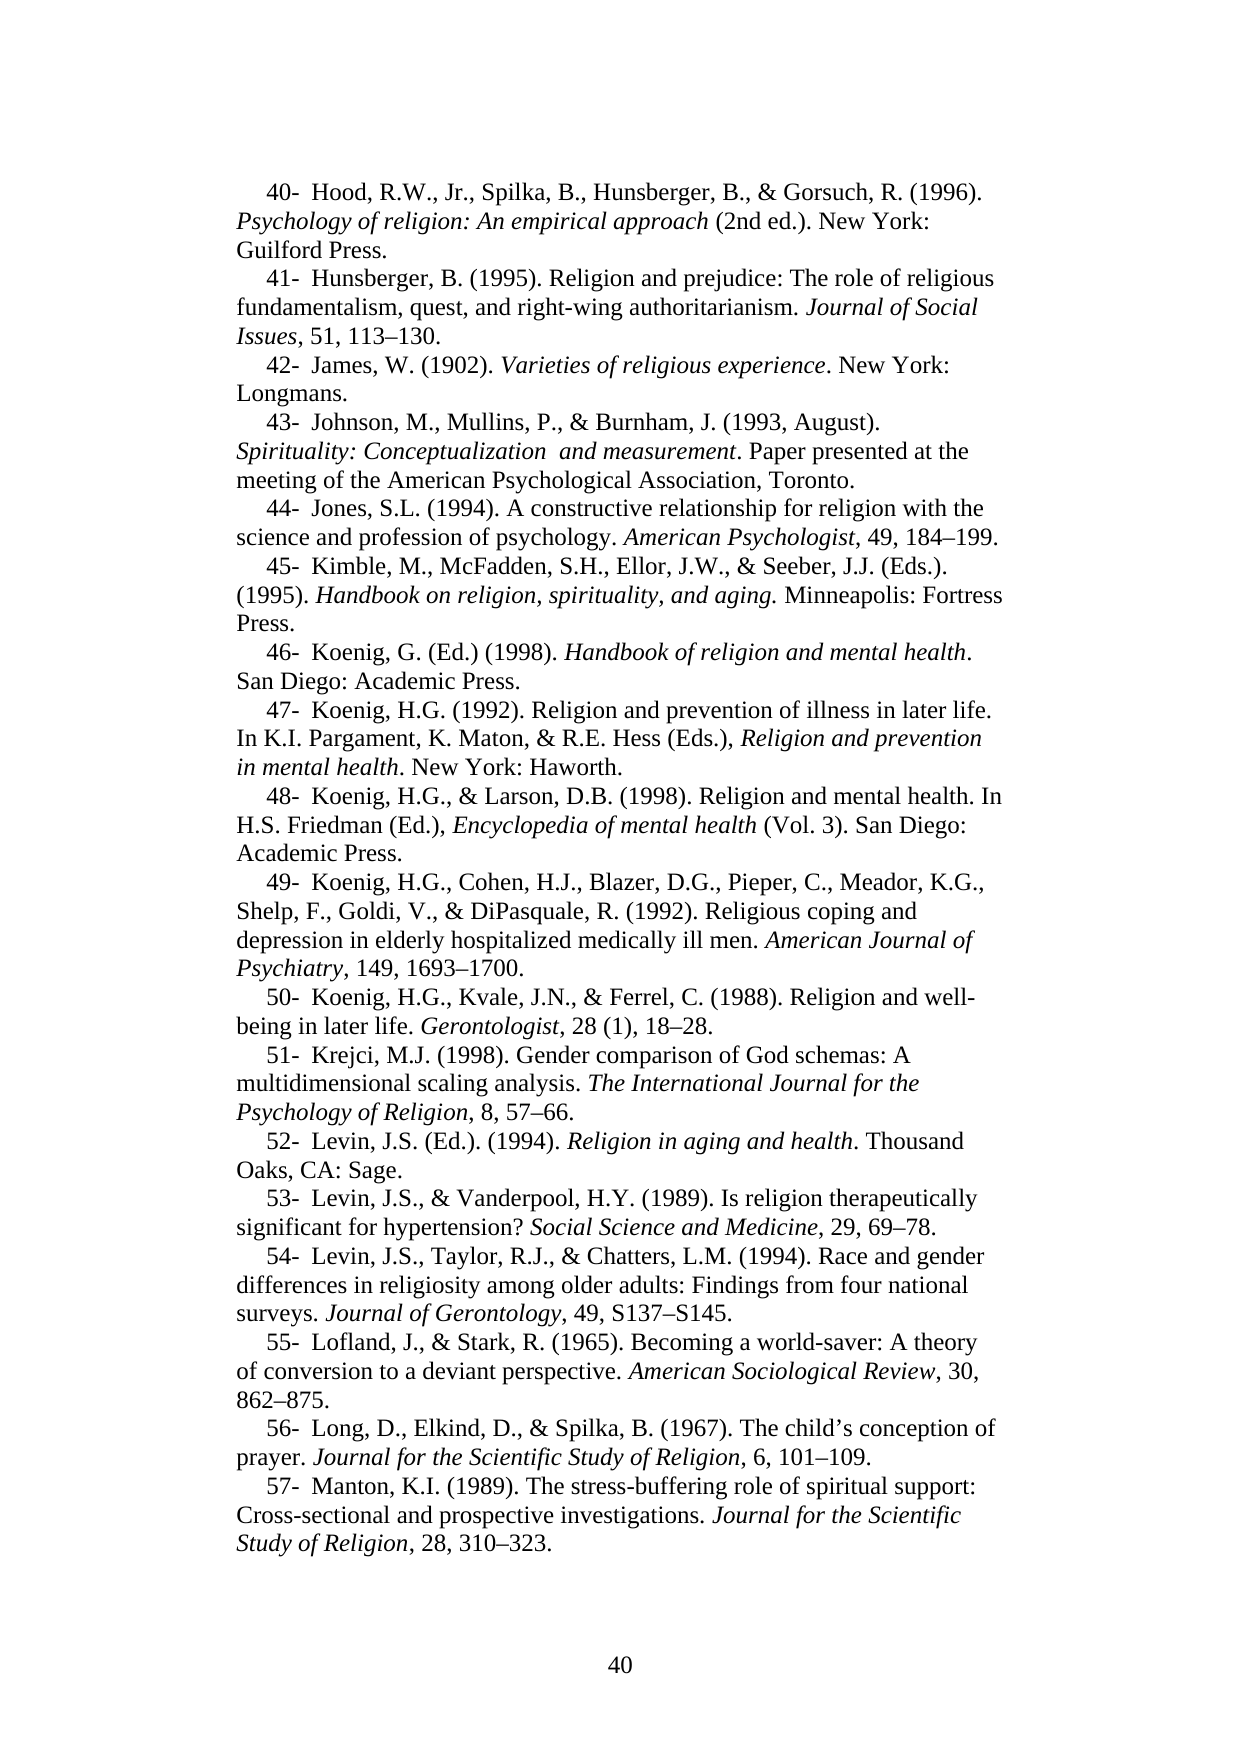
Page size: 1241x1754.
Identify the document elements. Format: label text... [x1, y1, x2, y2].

text Hunsberger, B. (1995). Religion and prejudice: The role of religious fundamentalism, quest, and right-wing authoritarianism. Journal of Social Issues, 51, 113–130. [236, 263, 1004, 350]
text Koenig, H.G., Kvale, J.N., & Ferrel, C. (1988). Religion and well-being in later life. Gerontologist, 28 (1), 18–28. [236, 982, 1004, 1040]
text Levin, J.S., & Vanderpool, H.Y. (1989). Is religion therapeutically significant for hypertension? Social Science and Medicine, 29, 69–78. [236, 1183, 1004, 1241]
text Levin, J.S., Taylor, R.J., & Chatters, L.M. (1994). Race and gender differences in religiosity among older adults: Findings from four national surveys. Journal of Gerontology, 49, S137–S145. [236, 1241, 1004, 1327]
text Krejci, M.J. (1998). Gender comparison of God schemas: A multidimensional scaling analysis. The International Journal for the Psychology of Religion, 8, 57–66. [236, 1040, 1004, 1126]
text Hood, R.W., Jr., Spilka, B., Hunsberger, B., & Gorsuch, R. (1996). Psychology of religion: An empirical approach (2nd ed.). New York: Guilford Press. [236, 177, 1004, 263]
text Long, D., Elkind, D., & Spilka, B. (1967). The child’s conception of prayer. Journal for the Scientific Study of Religion, 6, 101–109. [236, 1413, 1004, 1471]
text Johnson, M., Mullins, P., & Burnham, J. (1993, August). Spirituality: Conceptualization and measurement. Paper presented at the meeting of the American Psychological Association, Toronto. [236, 407, 1004, 493]
text Manton, K.I. (1989). The stress-buffering role of spiritual support: Cross-sectional and prospective investigations. Journal for the Scientific Study of Religion, 28, 310–323. [236, 1471, 1004, 1557]
text Jones, S.L. (1994). A constructive relationship for religion with the science and profession of psychology. American Psychologist, 49, 184–199. [236, 493, 1004, 551]
text Koenig, H.G., Cohen, H.J., Blazer, D.G., Pieper, C., Meador, K.G., Shelp, F., Goldi, V., & DiPasquale, R. (1992). Religious coping and depression in elderly hospitalized medically ill men. American Journal of Psychiatry, 149, 1693–1700. [236, 867, 1004, 982]
text Koenig, H.G. (1992). Religion and prevention of illness in later life. In K.I. Pargament, K. Maton, & R.E. Hess (Eds.), Religion and prevention in mental health. New York: Haworth. [236, 695, 1004, 781]
text James, W. (1902). Varieties of religious experience. New York: Longmans. [236, 350, 1004, 407]
text Kimble, M., McFadden, S.H., Ellor, J.W., & Seeber, J.J. (Eds.). (1995). Handbook on religion, spirituality, and aging. Minneapolis: Fortress Press. [236, 551, 1004, 637]
text Lofland, J., & Stark, R. (1965). Becoming a world-saver: A theory of conversion to a deviant perspective. American Sociological Review, 30, 862–875. [236, 1327, 1004, 1413]
text Levin, J.S. (Ed.). (1994). Religion in aging and health. Thousand Oaks, CA: Sage. [236, 1126, 1004, 1183]
text Koenig, H.G., & Larson, D.B. (1998). Religion and mental health. In H.S. Friedman (Ed.), Encyclopedia of mental health (Vol. 3). San Diego: Academic Press. [236, 781, 1004, 867]
text Koenig, G. (Ed.) (1998). Handbook of religion and mental health. San Diego: Academic Press. [236, 637, 1004, 695]
